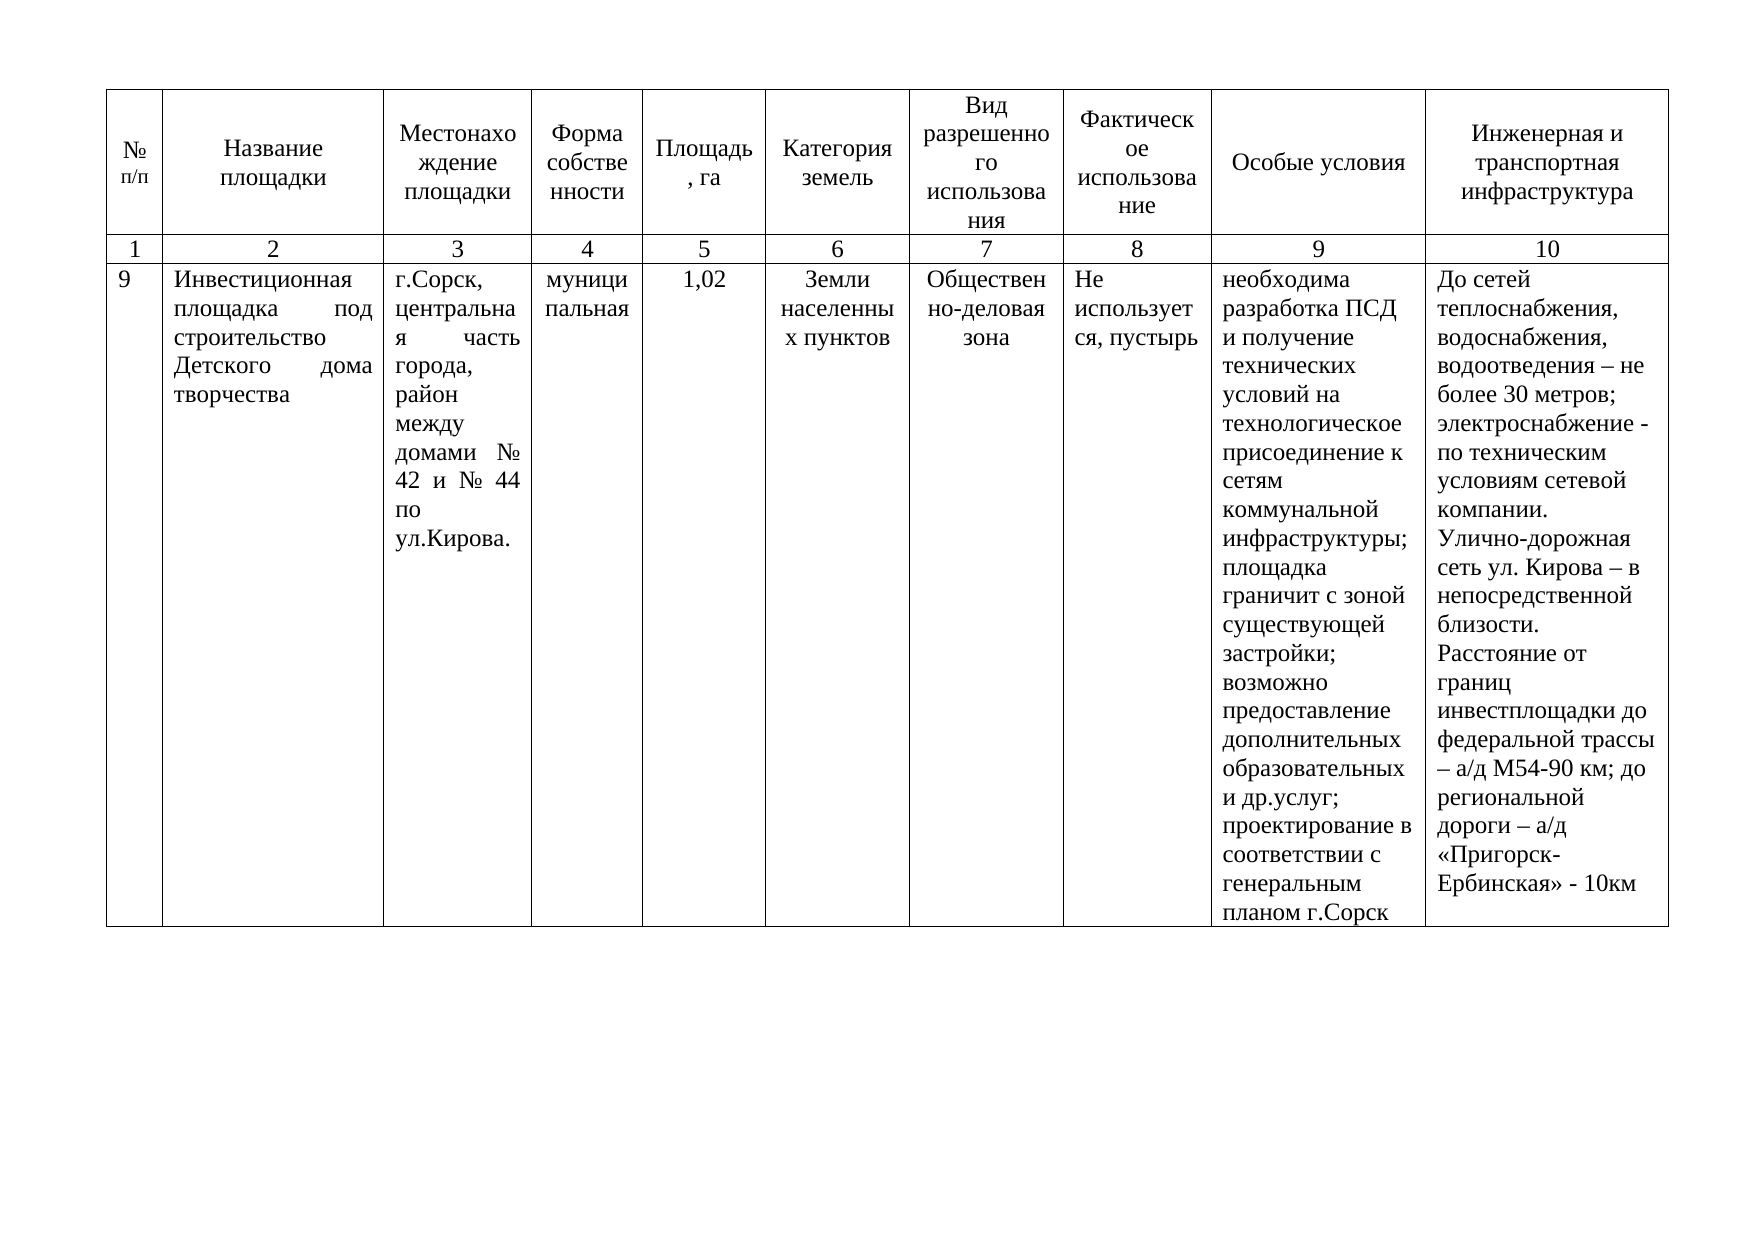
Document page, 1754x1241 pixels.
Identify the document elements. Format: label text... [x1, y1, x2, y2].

table_cell 6 [766, 235, 909, 263]
table_cell 1,02 [643, 264, 765, 926]
table_header Название площадки [163, 90, 383, 233]
table_cell Общественно-деловая зона [910, 264, 1063, 926]
table_cell 1 [107, 235, 162, 263]
table_header Вид разрешенного использования [910, 90, 1063, 233]
table_cell 4 [532, 235, 642, 263]
table_cell 5 [643, 235, 765, 263]
table_cell необходима разработка ПСД и получение технических условий на технологическое присоединение к сетям коммунальной инфраструктуры; площадка граничит с зоной существующей застройки; возможно предоставление дополнительных образовательных и др.услуг; проектирование в соответствии с генеральным планом г.Сорск [1212, 264, 1425, 926]
table_cell Земли населенных пунктов [766, 264, 909, 926]
table_cell Не используется, пустырь [1064, 264, 1211, 926]
table_cell Инвестиционная площадка под строительство Детского дома творчества [163, 264, 383, 926]
table_header Местонахождение площадки [384, 90, 531, 233]
table_cell 2 [163, 235, 383, 263]
table_cell До сетей теплоснабжения, водоснабжения, водоотведения – не более ; электроснабжение - по техническим условиям сетевой компании. Улично-дорожная сеть ул. Кирова – в непосредственной близости. Расстояние от границ инвестплощадки до федеральной трассы – а/д М54-; до региональной дороги – а/д «Пригорск-Ербинская» - 10км [1426, 264, 1668, 926]
table_header Форма собственности [532, 90, 642, 233]
table_cell 7 [910, 235, 1063, 263]
table_cell муниципальная [532, 264, 642, 926]
table_header Категория земель [766, 90, 909, 233]
table_header Инженерная и транспортная инфраструктура [1426, 90, 1668, 233]
table_header Площадь, га [643, 90, 765, 233]
table_cell 9 [1212, 235, 1425, 263]
table_cell 10 [1426, 235, 1668, 263]
table_header Фактическое использование [1064, 90, 1211, 233]
table_cell 9 [107, 264, 162, 926]
table_cell 3 [384, 235, 531, 263]
table_cell г.Сорск, центральная часть города, район между домами № 42 и № 44 по ул.Кирова. [384, 264, 531, 926]
table_header № п/п [107, 90, 162, 233]
table_cell 8 [1064, 235, 1211, 263]
table_header Особые условия [1212, 90, 1425, 233]
